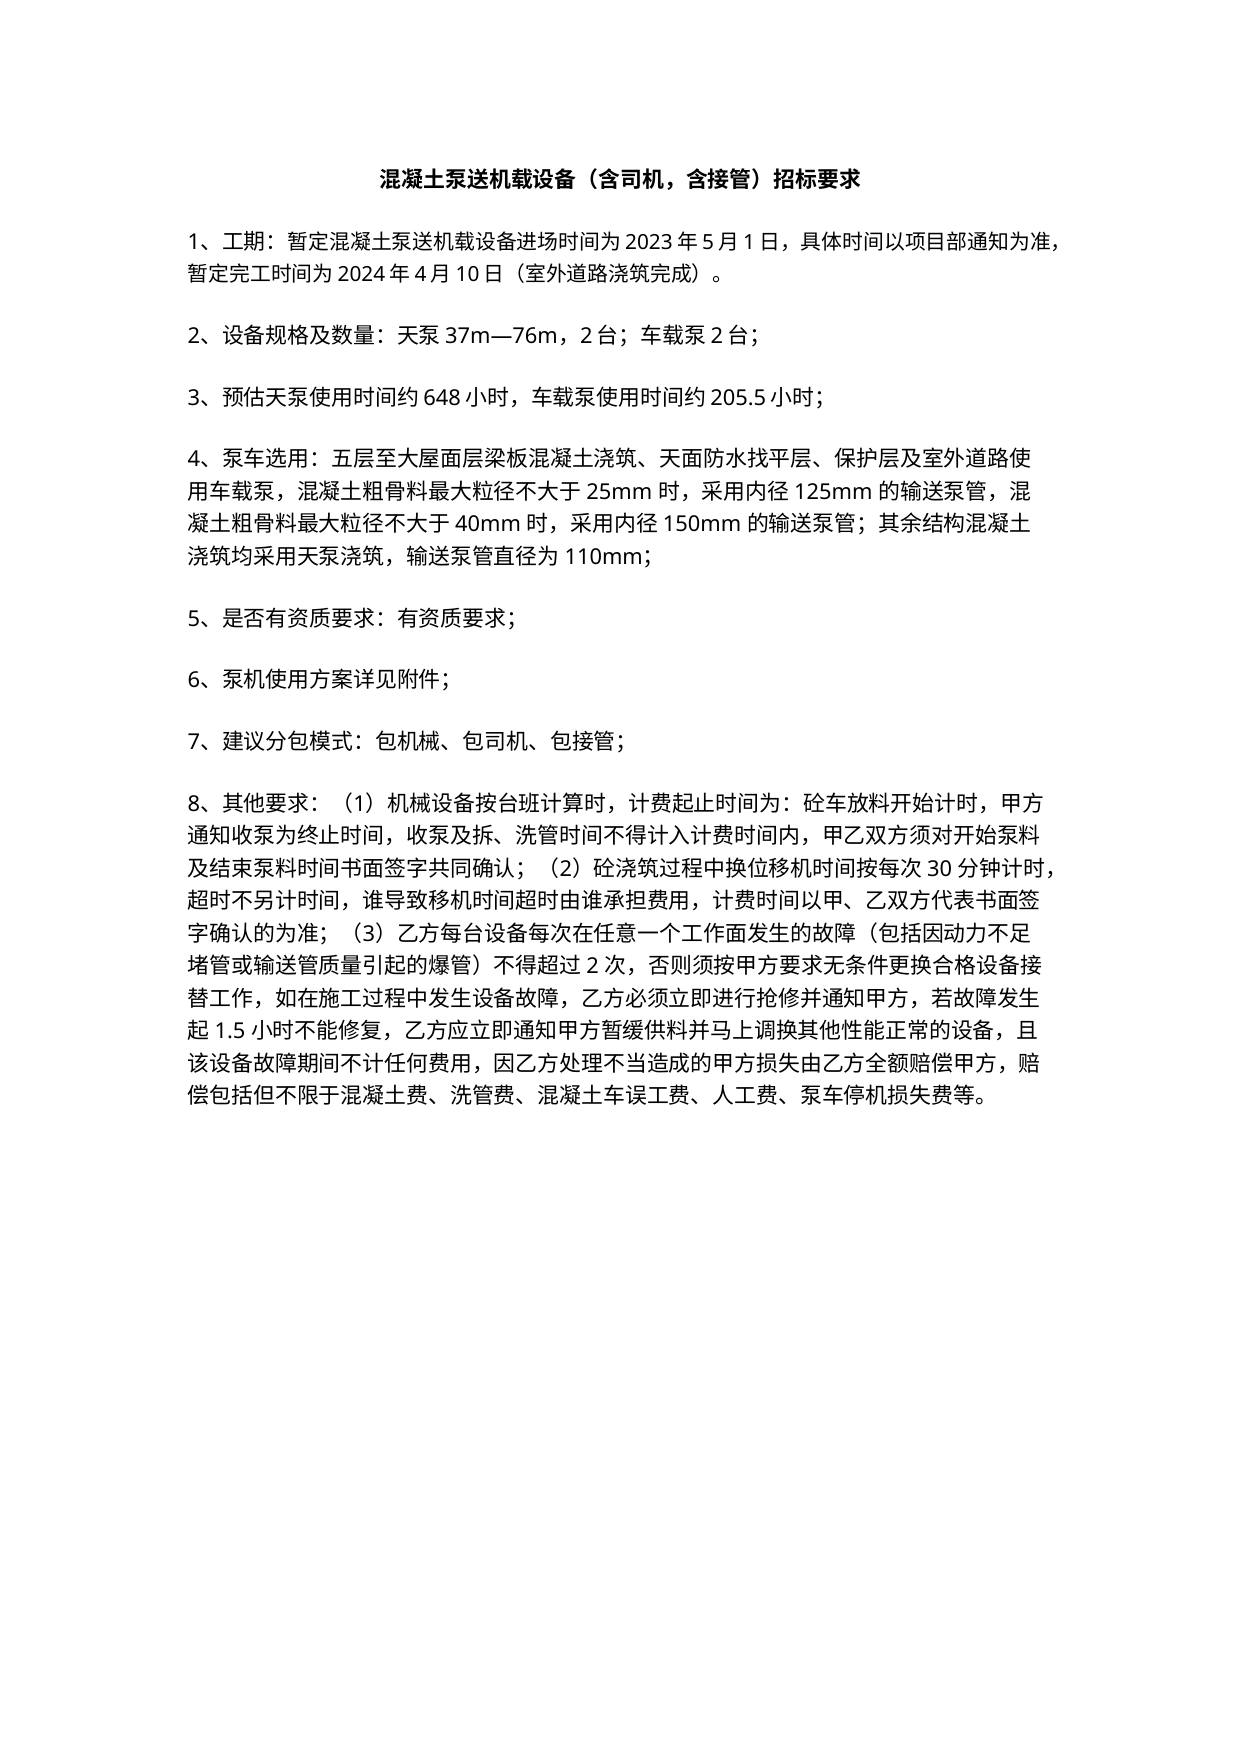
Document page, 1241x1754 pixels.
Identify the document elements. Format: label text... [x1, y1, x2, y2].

text 5、是否有资质要求：有资质要求； [187, 600, 1053, 633]
text 4、泵车选用：五层至大屋面层梁板混凝土浇筑、天面防水找平层、保护层及室外道路使用车载泵，混凝土粗骨料最大粒径不大于 25mm 时，采用内径 125mm 的输送泵管，混凝土粗骨料最大粒径不大于 40mm 时，采用内径 150mm 的输送泵管；其余结构混凝土浇筑均采用天泵浇筑，输送泵管直径为 110mm； [187, 441, 1053, 571]
text 混凝土泵送机载设备（含司机，含接管）招标要求 [187, 162, 1053, 194]
text 7、建议分包模式：包机械、包司机、包接管； [187, 724, 1053, 756]
text 2、设备规格及数量：天泵37m—76m，2台；车载泵2台； [187, 318, 1053, 350]
text 6、泵机使用方案详见附件； [187, 662, 1053, 694]
text 8、其他要求：（1）机械设备按台班计算时，计费起止时间为：砼车放料开始计时，甲方通知收泵为终止时间，收泵及拆、洗管时间不得计入计费时间内，甲乙双方须对开始泵料及结束泵料时间书面签字共同确认；（2）砼浇筑过程中换位移机时间按每次 30 分钟计时，超时不另计时间，谁导致移机时间超时由谁承担费用，计费时间以甲、乙双方代表书面签字确认的为准；（3）乙方每台设备每次在任意一个工作面发生的故障（包括因动力不足堵管或输送管质量引起的爆管）不得超过 2 次，否则须按甲方要求无条件更换合格设备接替工作，如在施工过程中发生设备故障，乙方必须立即进行抢修并通知甲方，若故障发生起 1.5 小时不能修复，乙方应立即通知甲方暂缓供料并马上调换其他性能正常的设备，且该设备故障期间不计任何费用，因乙方处理不当造成的甲方损失由乙方全额赔偿甲方，赔偿包括但不限于混凝土费、洗管费、混凝土车误工费、人工费、泵车停机损失费等。 [187, 785, 1053, 1110]
text 1、工期：暂定混凝土泵送机载设备进场时间为2023年5月1日，具体时间以项目部通知为准，暂定完工时间为2024年4月10日（室外道路浇筑完成）。 [187, 224, 1053, 289]
text 3、预估天泵使用时间约648小时，车载泵使用时间约205.5小时； [187, 379, 1053, 412]
